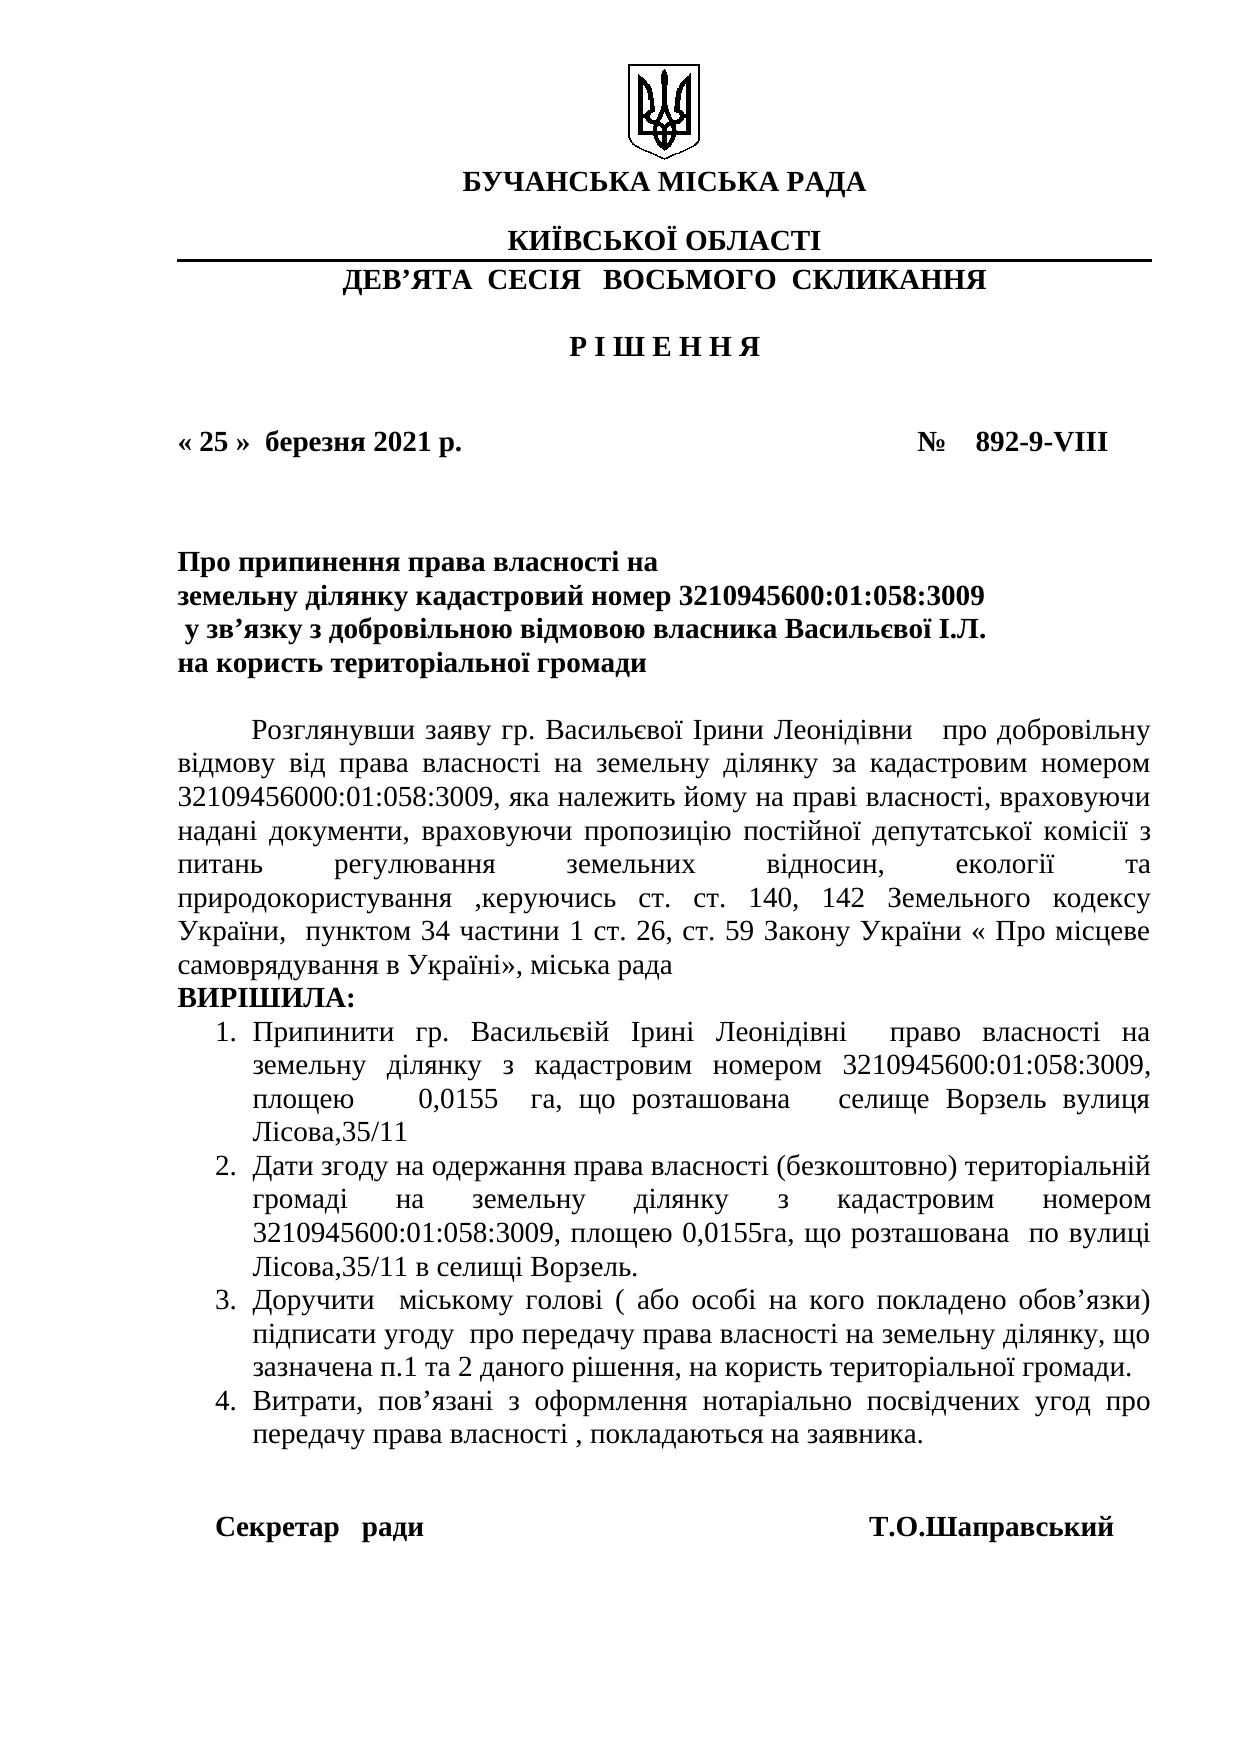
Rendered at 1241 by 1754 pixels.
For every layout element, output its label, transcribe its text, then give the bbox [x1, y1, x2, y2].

text земельну ділянку кадастровий номер 3210945600:01:058:3009 [177, 578, 1152, 611]
list Дати згоду на одержання права власності (безкоштовно) територіальній громаді на земельну ділянку з кадастровим номером 3210945600:01:058:3009, площею 0,0155га, що розташована по вулиці Лісова,35/11 в селищі Ворзель. [215, 1148, 1152, 1282]
text на користь територіальної громади [177, 645, 1152, 678]
list Доручити міському голові ( або особі на кого покладено обов’язки) підписати угоду про передачу права власності на земельну ділянку, що зазначена п.1 та 2 даного рішення, на користь територіальної громади. [215, 1282, 1152, 1383]
text Р І Ш Е Н Н Я [177, 329, 1152, 362]
list Витрати, пов’язані з оформлення нотаріально посвідчених угод про передачу права власності , покладаються на заявника. [215, 1383, 1152, 1450]
text КИЇВСЬКОЇ ОБЛАСТІ [177, 223, 1152, 259]
list Припинити гр. Васильєвій Ірині Леонідівні право власності на земельну ділянку з кадастровим номером 3210945600:01:058:3009, площею 0,0155 га, що розташована селище Ворзель вулиця Лісова,35/11 [215, 1014, 1152, 1148]
text у зв’язку з добровільною відмовою власника Васильєвої І.Л. [177, 611, 1152, 645]
text Розглянувши заяву гр. Васильєвої Ірини Леонідівни про добровільну відмову від права власності на земельну ділянку за кадастровим номером 32109456000:01:058:3009, яка належить йому на праві власності, враховуючи надані документи, враховуючи пропозицію постійної депутатської комісії з питань регулювання земельних відносин, екології та природокористування ,керуючись ст. ст. 140, 142 Земельного кодексу України, пунктом 34 частини 1 ст. 26, ст. 59 Закону України « Про місцеве самоврядування в Україні», міська рада [177, 712, 1152, 980]
text ДЕВ’ЯТА СЕСІЯ ВОСЬМОГО СКЛИКАННЯ [177, 262, 1152, 295]
text Секретар ради Т.О.Шаправський [215, 1509, 1152, 1543]
text БУЧАНСЬКА МІСЬКА РАДА [177, 164, 1152, 197]
text Про припинення права власності на [177, 544, 1152, 578]
text ВИРІШИЛА: [177, 980, 1152, 1014]
text « 25 » березня 2021 р. № 892-9-VIII [177, 424, 1152, 458]
